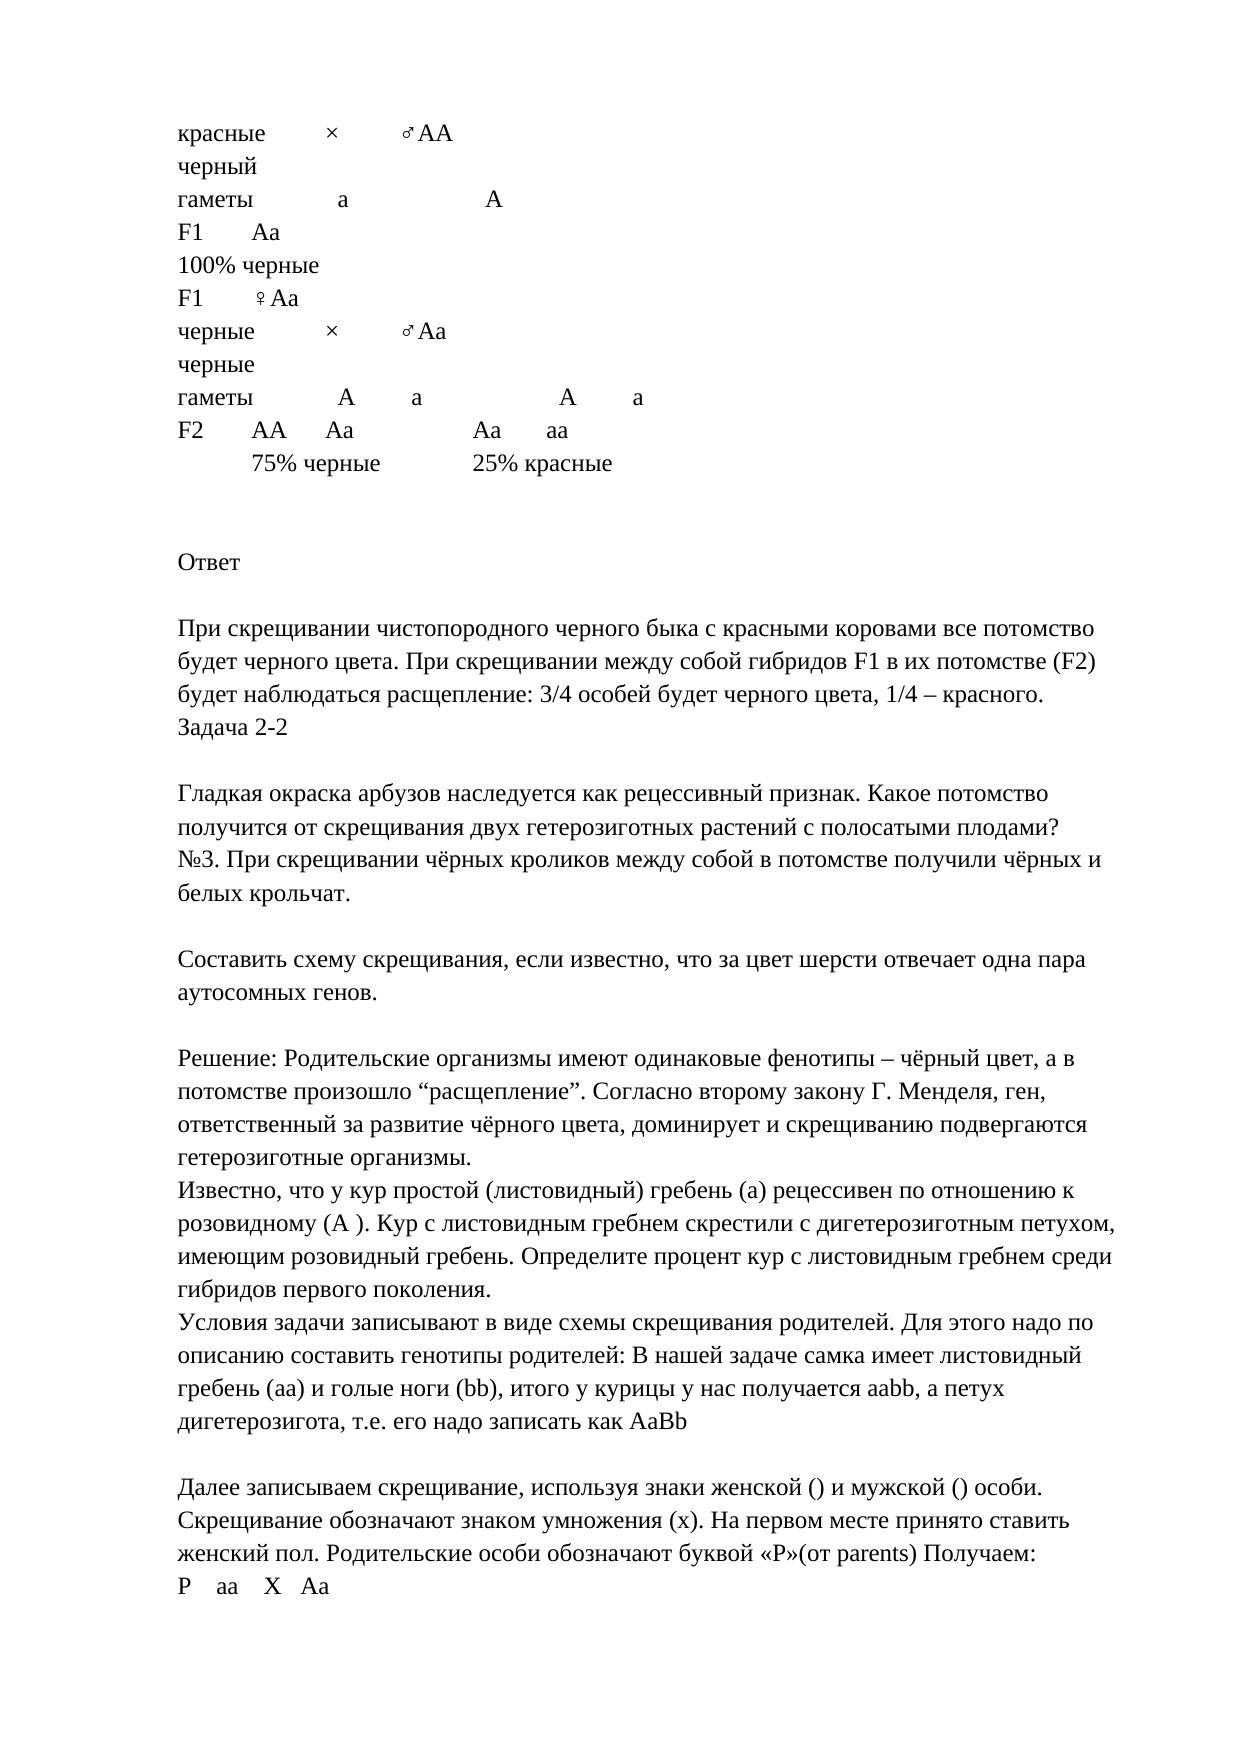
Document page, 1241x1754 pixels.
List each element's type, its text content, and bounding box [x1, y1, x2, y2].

text гаметы a A [177, 184, 1152, 213]
text №3. При скрещивании чёрных кроликов между собой в потомстве получили чёрных и белых крольчат. [177, 844, 1152, 906]
text Далее записываем скрещивание, используя знаки женской () и мужской () особи. Скрещивание обозначают знаком умножения (х). На первом месте принято ставить женский пол. Родительские особи обозначают буквой «Р»(от parents) Получаем: [177, 1472, 1152, 1567]
text 75% черные 25% красные [177, 448, 1152, 477]
text гаметы A a A a [177, 382, 1152, 411]
text Ответ [177, 547, 1152, 576]
text Р aa X Aa [177, 1571, 1152, 1600]
text Решение: Родительские организмы имеют одинаковые фенотипы – чёрный цвет, а в потомстве произошло “расщепление”. Согласно второму закону Г. Менделя, ген, ответственный за развитие чёрного цвета, доминирует и скрещиванию подвергаются гетерозиготные организмы. [177, 1043, 1152, 1171]
text Составить схему скрещивания, если известно, что за цвет шерсти отвечает одна пара аутосомных генов. [177, 944, 1152, 1005]
text 100% черные [177, 250, 1152, 279]
text красные × ♂AA [177, 118, 1152, 147]
text Условия задачи записывают в виде схемы скрещивания родителей. Для этого надо по описанию составить генотипы родителей: В нашей задаче самка имеет листовидный гребень (aa) и голые ноги (bb), итого у курицы у нас получается ааbb, а петух дигетерозигота, т.е. его надо записать как АаBb [177, 1307, 1152, 1435]
text черный [177, 151, 1152, 180]
text F1 Aa [177, 217, 1152, 246]
text Гладкая окраска арбузов наследуется как рецессивный признак. Какое потомство получится от скрещивания двух гетерозиготных растений с полосатыми плодами? [177, 778, 1152, 840]
text При скрещивании чистопородного черного быка с красными коровами все потомство будет черного цвета. При скрещивании между собой гибридов F1 в их потомстве (F2) будет наблюдаться расщепление: 3/4 особей будет черного цвета, 1/4 – красного. [177, 613, 1152, 708]
text черные × ♂Aa [177, 316, 1152, 345]
text F1 ♀Aa [177, 283, 1152, 312]
text F2 AA Aa Aa aa [177, 415, 1152, 444]
text Известно, что у кур простой (листовидный) гребень (a) рецессивен по отношению к розовидному (A ). Кур с листовидным гребнем скрестили с дигетерозиготным петухом, имеющим розовидный гребень. Определите процент кур с листовидным гребнем среди гибридов первого поколения. [177, 1175, 1152, 1303]
text черные [177, 349, 1152, 378]
text Задача 2-2 [177, 712, 1152, 741]
